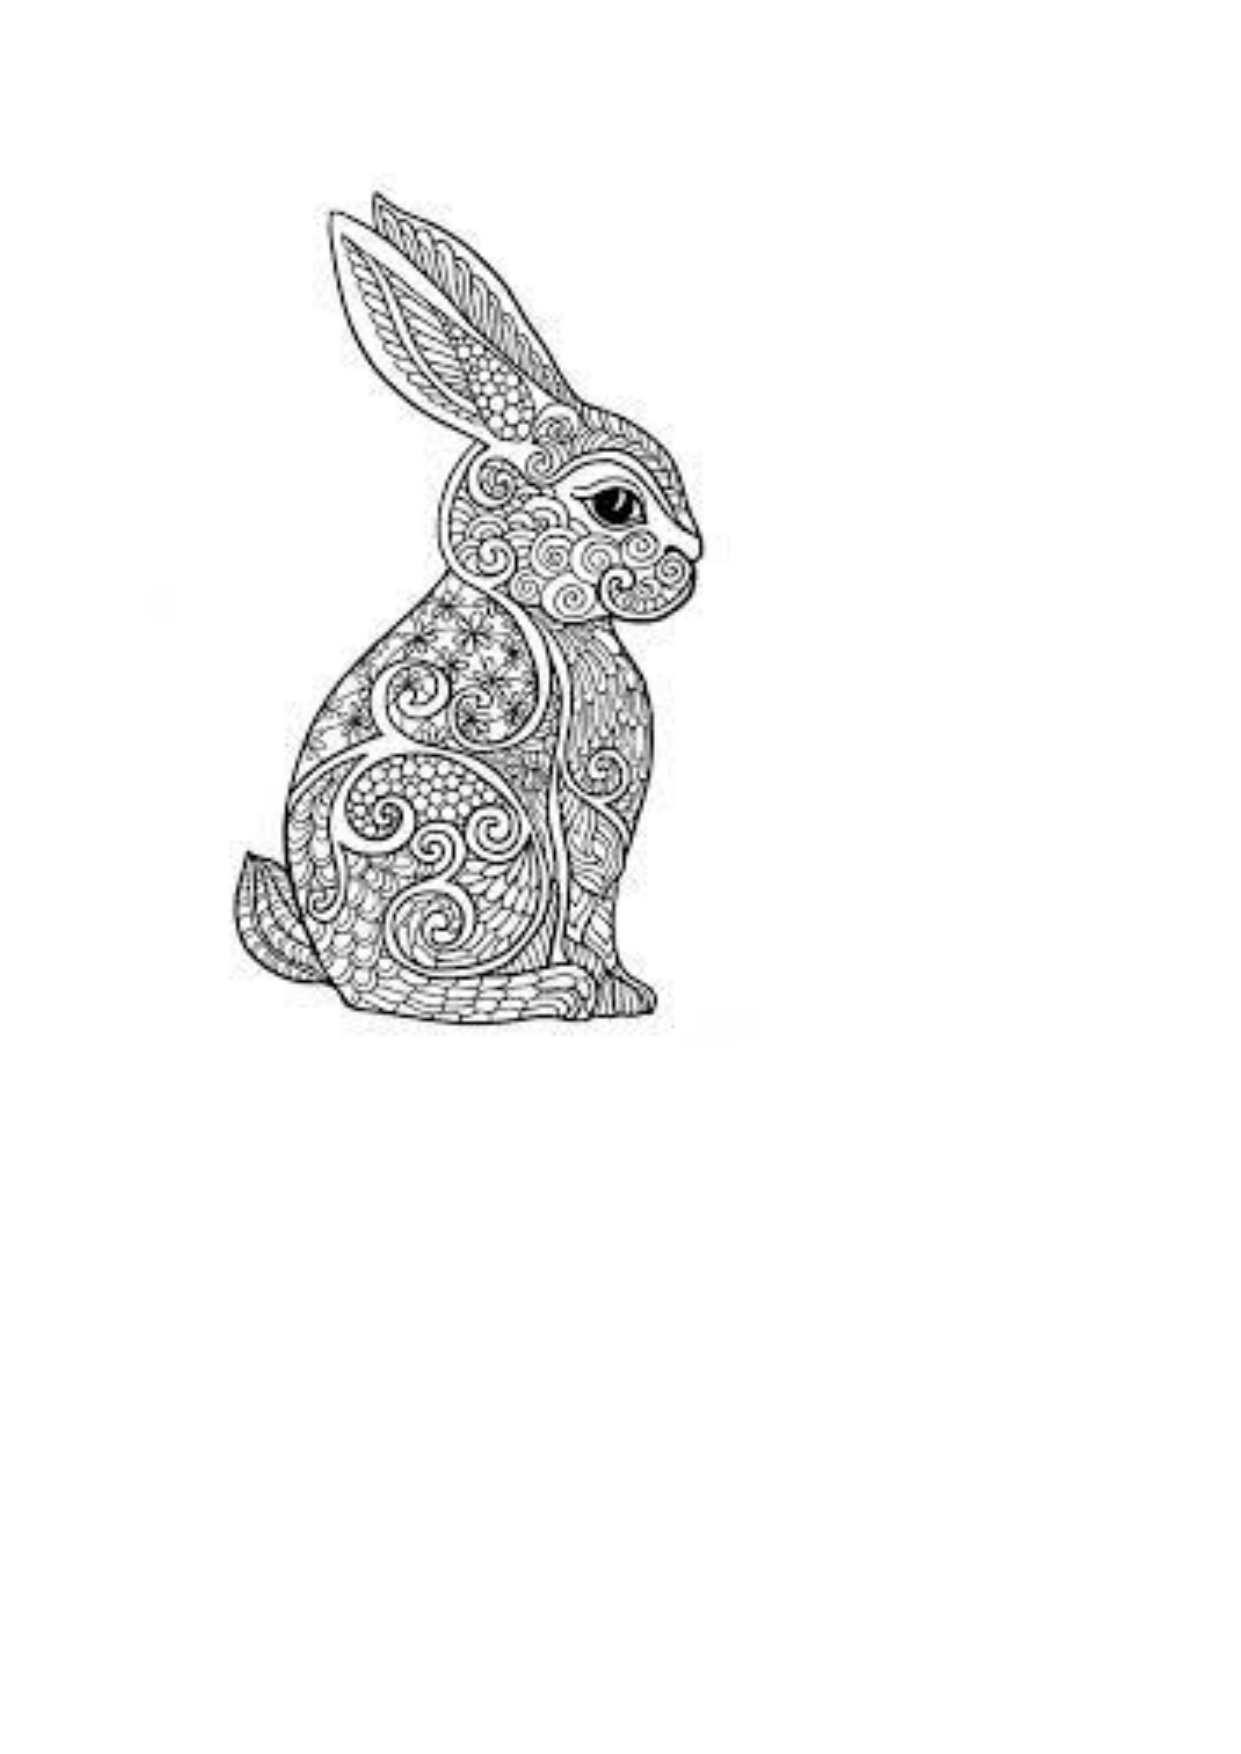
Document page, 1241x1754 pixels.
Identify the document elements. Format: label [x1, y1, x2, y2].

picture [147, 147, 822, 1047]
